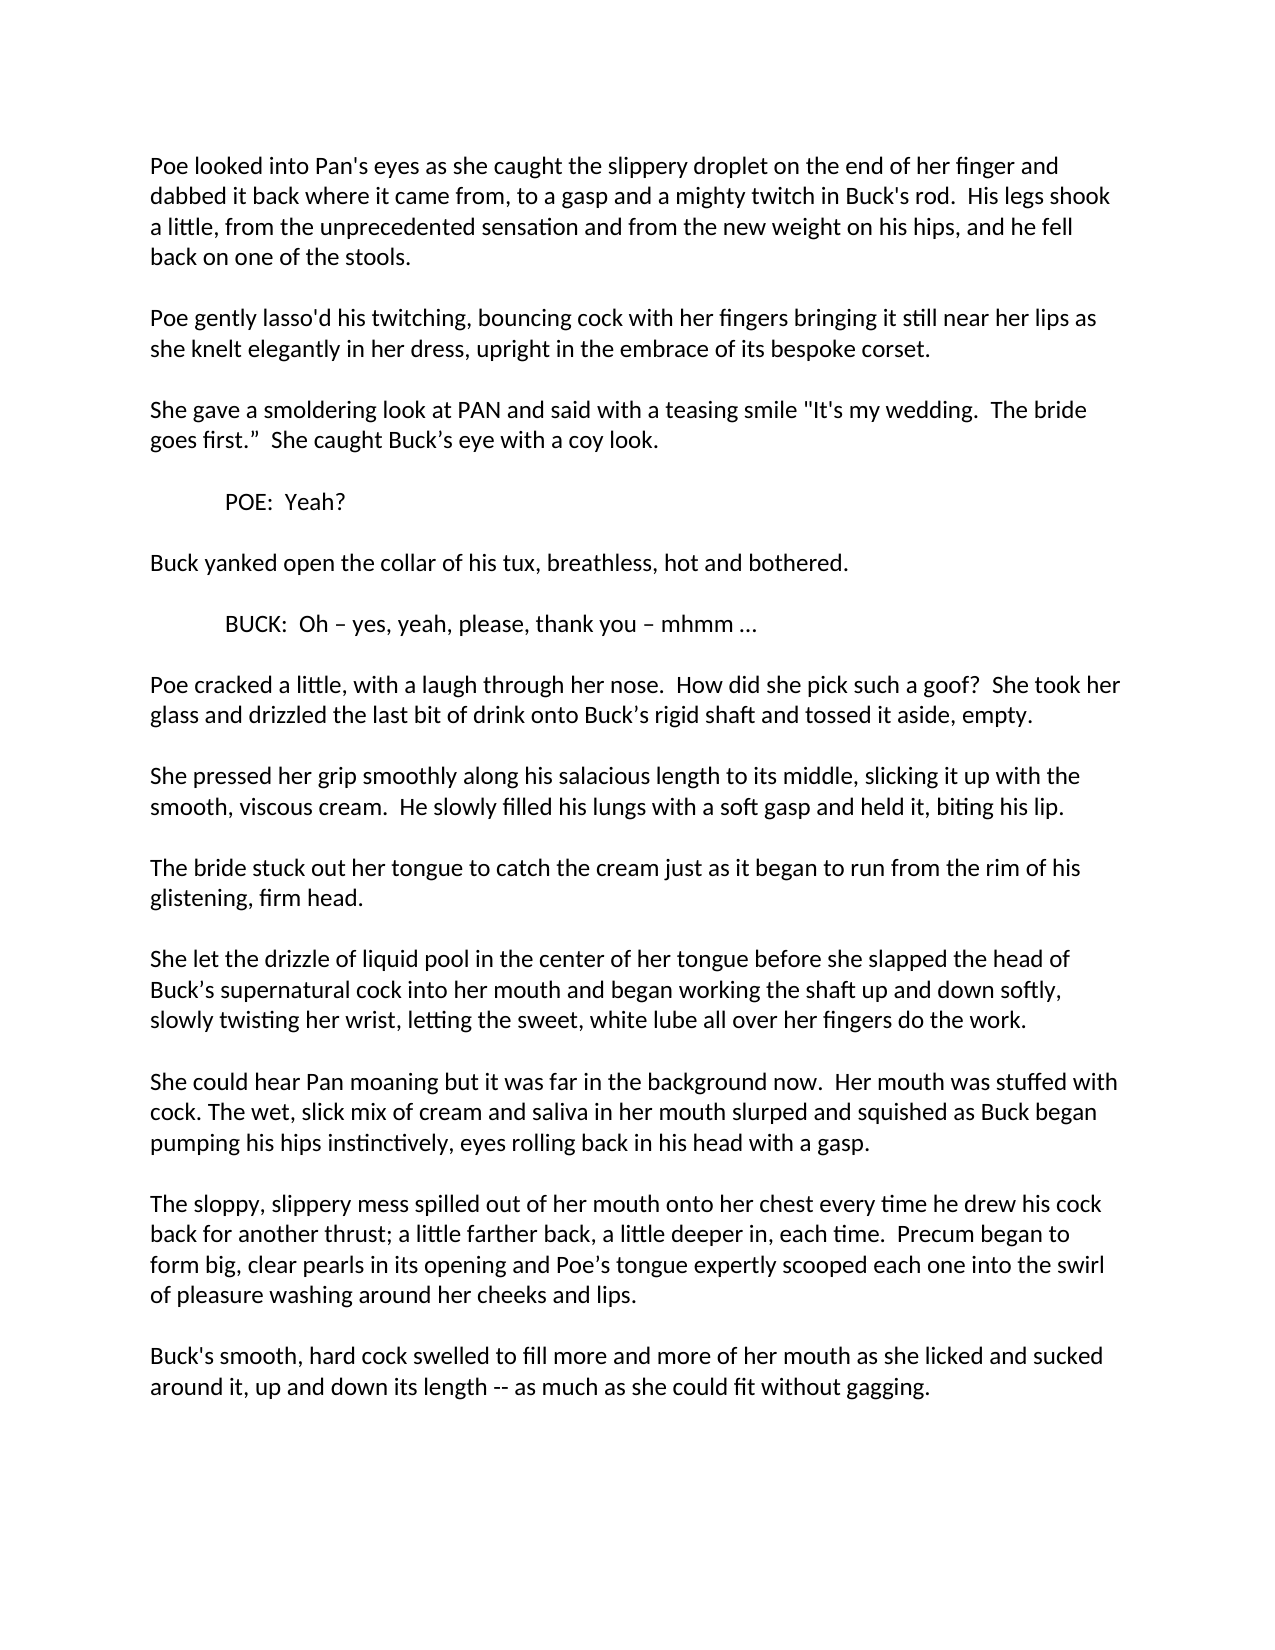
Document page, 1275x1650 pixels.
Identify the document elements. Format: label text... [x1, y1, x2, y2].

text The sloppy, slippery mess spilled out of her mouth onto her chest every time he drew his cock back for another thrust; a little farther back, a little deeper in, each time. Precum began to form big, clear pearls in its opening and Poe’s tongue expertly scooped each one into the swirl of pleasure washing around her cheeks and lips. [150, 1188, 1125, 1310]
text She could hear Pan moaning but it was far in the background now. Her mouth was stuffed with cock. The wet, slick mix of cream and saliva in her mouth slurped and squished as Buck began pumping his hips instinctively, eyes rolling back in his head with a gasp. [150, 1066, 1125, 1157]
text Poe cracked a little, with a laugh through her nose. How did she pick such a goof? She took her glass and drizzled the last bit of drink onto Buck’s rigid shaft and tossed it aside, empty. [150, 669, 1125, 730]
text Poe gently lasso'd his twitching, bouncing cock with her fingers bringing it still near her lips as she knelt elegantly in her dress, upright in the embrace of its bespoke corset. [150, 303, 1125, 364]
text Poe looked into Pan's eyes as she caught the slippery droplet on the end of her finger and dabbed it back where it came from, to a gasp and a mighty twitch in Buck's rod. His legs shook a little, from the unprecedented sensation and from the new weight on his hips, and he fell back on one of the stools. [150, 150, 1125, 272]
text POE: Yeah? [150, 486, 1125, 516]
text BUCK: Oh – yes, yeah, please, thank you – mhmm … [150, 608, 1125, 638]
text The bride stuck out her tongue to catch the cream just as it began to run from the rim of his glistening, firm head. [150, 852, 1125, 913]
text She pressed her grip smoothly along his salacious length to its middle, slicking it up with the smooth, viscous cream. He slowly filled his lungs with a soft gasp and held it, biting his lip. [150, 760, 1125, 821]
text She gave a smoldering look at PAN and said with a teasing smile "It's my wedding. The bride goes first.” She caught Buck’s eye with a coy look. [150, 394, 1125, 455]
text Buck yanked open the collar of his tux, breathless, hot and bothered. [150, 547, 1125, 577]
text Buck's smooth, hard cock swelled to fill more and more of her mouth as she licked and sucked around it, up and down its length -- as much as she could fit without gagging. [150, 1340, 1125, 1401]
text She let the drizzle of liquid pool in the center of her tongue before she slapped the head of Buck’s supernatural cock into her mouth and began working the shaft up and down softly, slowly twisting her wrist, letting the sweet, white lube all over her fingers do the work. [150, 943, 1125, 1035]
